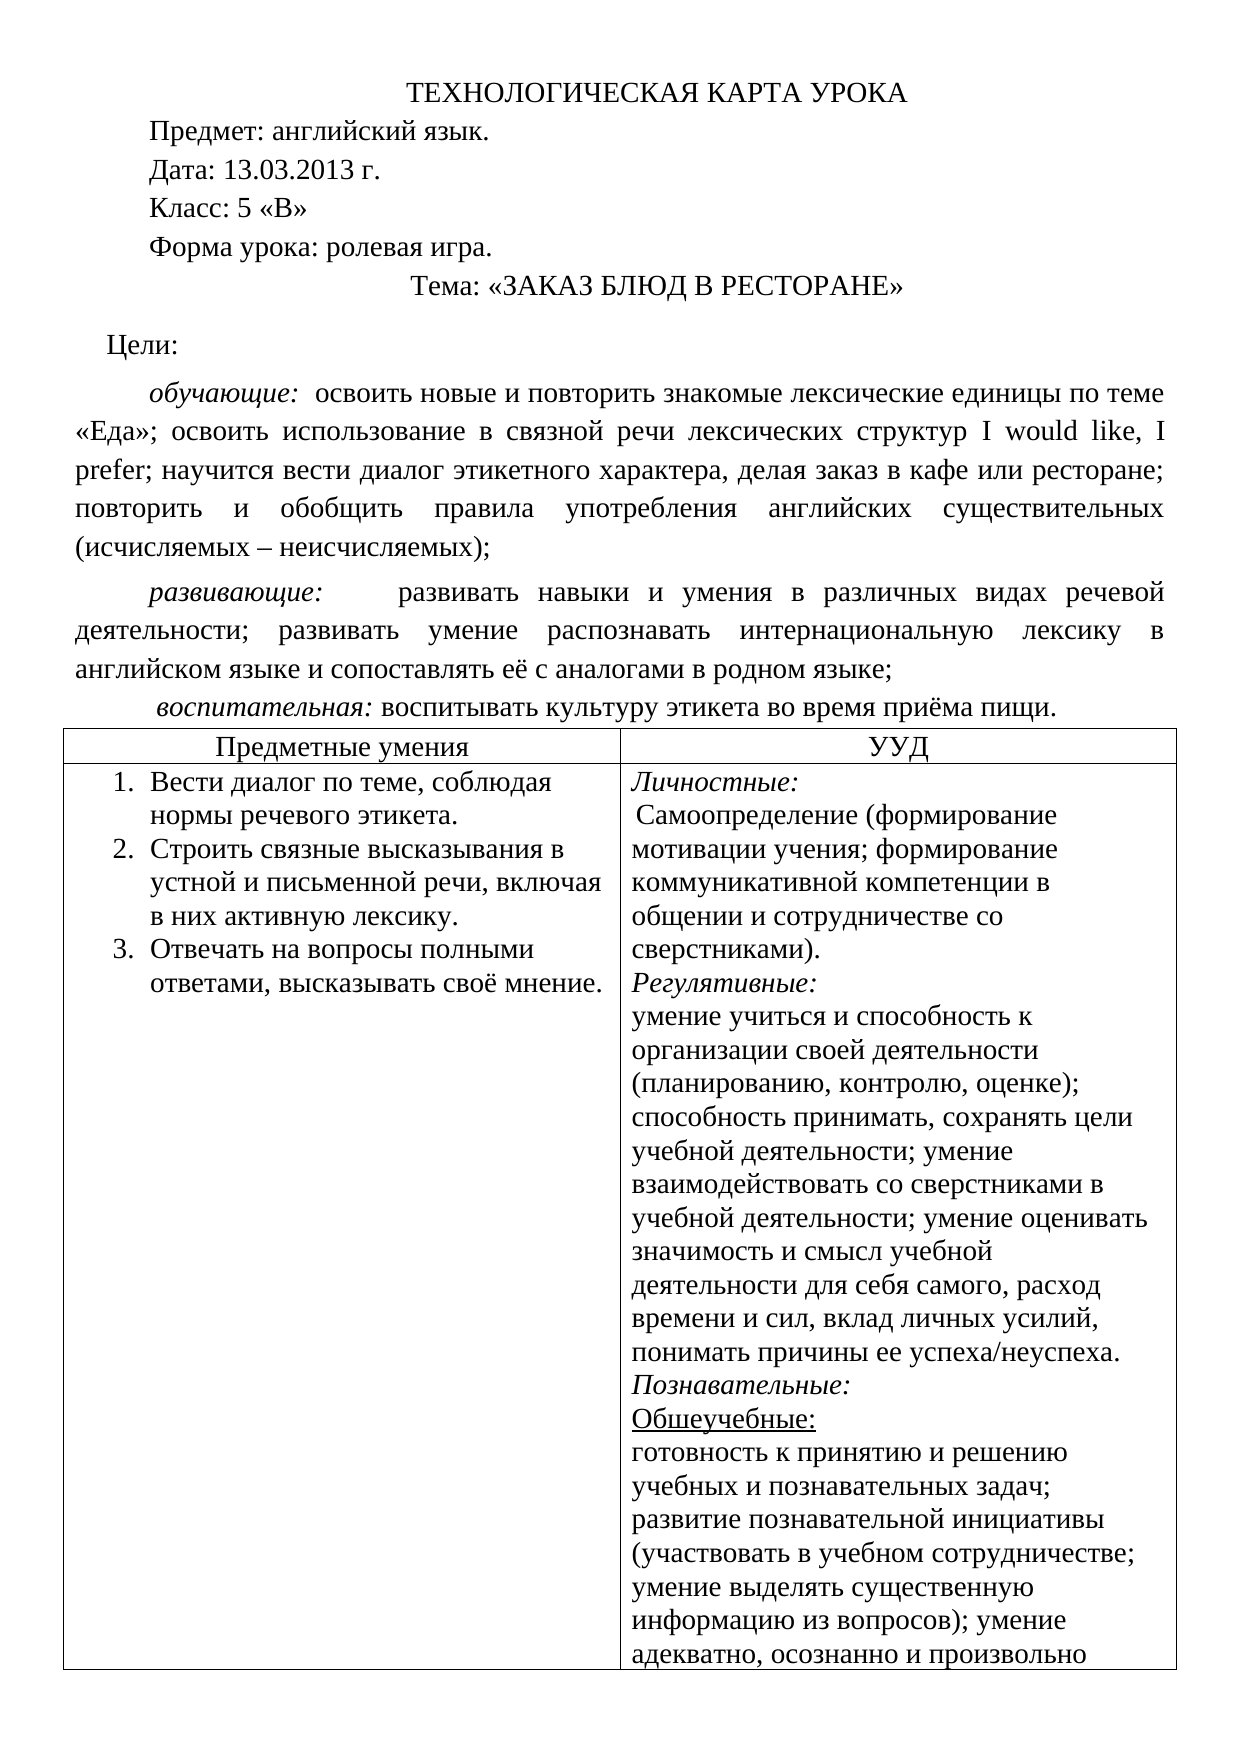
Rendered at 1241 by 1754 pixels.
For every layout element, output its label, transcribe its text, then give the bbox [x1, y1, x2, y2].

text ТЕХНОЛОГИЧЕСКАЯ КАРТА УРОКА [75, 75, 1165, 108]
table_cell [621, 764, 1176, 1669]
text Класс: 5 «В» [75, 191, 1165, 224]
table_header Предметные умения [64, 729, 620, 763]
text Дата: 13.03.2013 г. [75, 152, 1165, 186]
table_header УУД [621, 729, 1176, 763]
text развивающие: развивать навыки и умения в различных видах речевой деятельности; развивать умение распознавать интернациональную лексику в английском языке и сопоставлять её с аналогами в родном языке; [75, 574, 1165, 684]
text воспитательная: воспитывать культуру этикета во время приёма пищи. [75, 689, 1165, 723]
text Цели: [75, 327, 1165, 361]
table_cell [64, 764, 620, 1669]
text Предмет: английский язык. [75, 113, 1165, 147]
text обучающие: освоить новые и повторить знакомые лексические единицы по теме «Еда»; освоить использование в связной речи лексических структур I would like, I prefer; научится вести диалог этикетного характера, делая заказ в кафе или ресторане; повторить и обобщить правила употребления английских существительных (исчисляемых – неисчисляемых); [75, 375, 1165, 563]
text Тема: «ЗАКАЗ БЛЮД В РЕСТОРАНЕ» [75, 268, 1165, 301]
text Форма урока: ролевая игра. [75, 229, 1165, 263]
